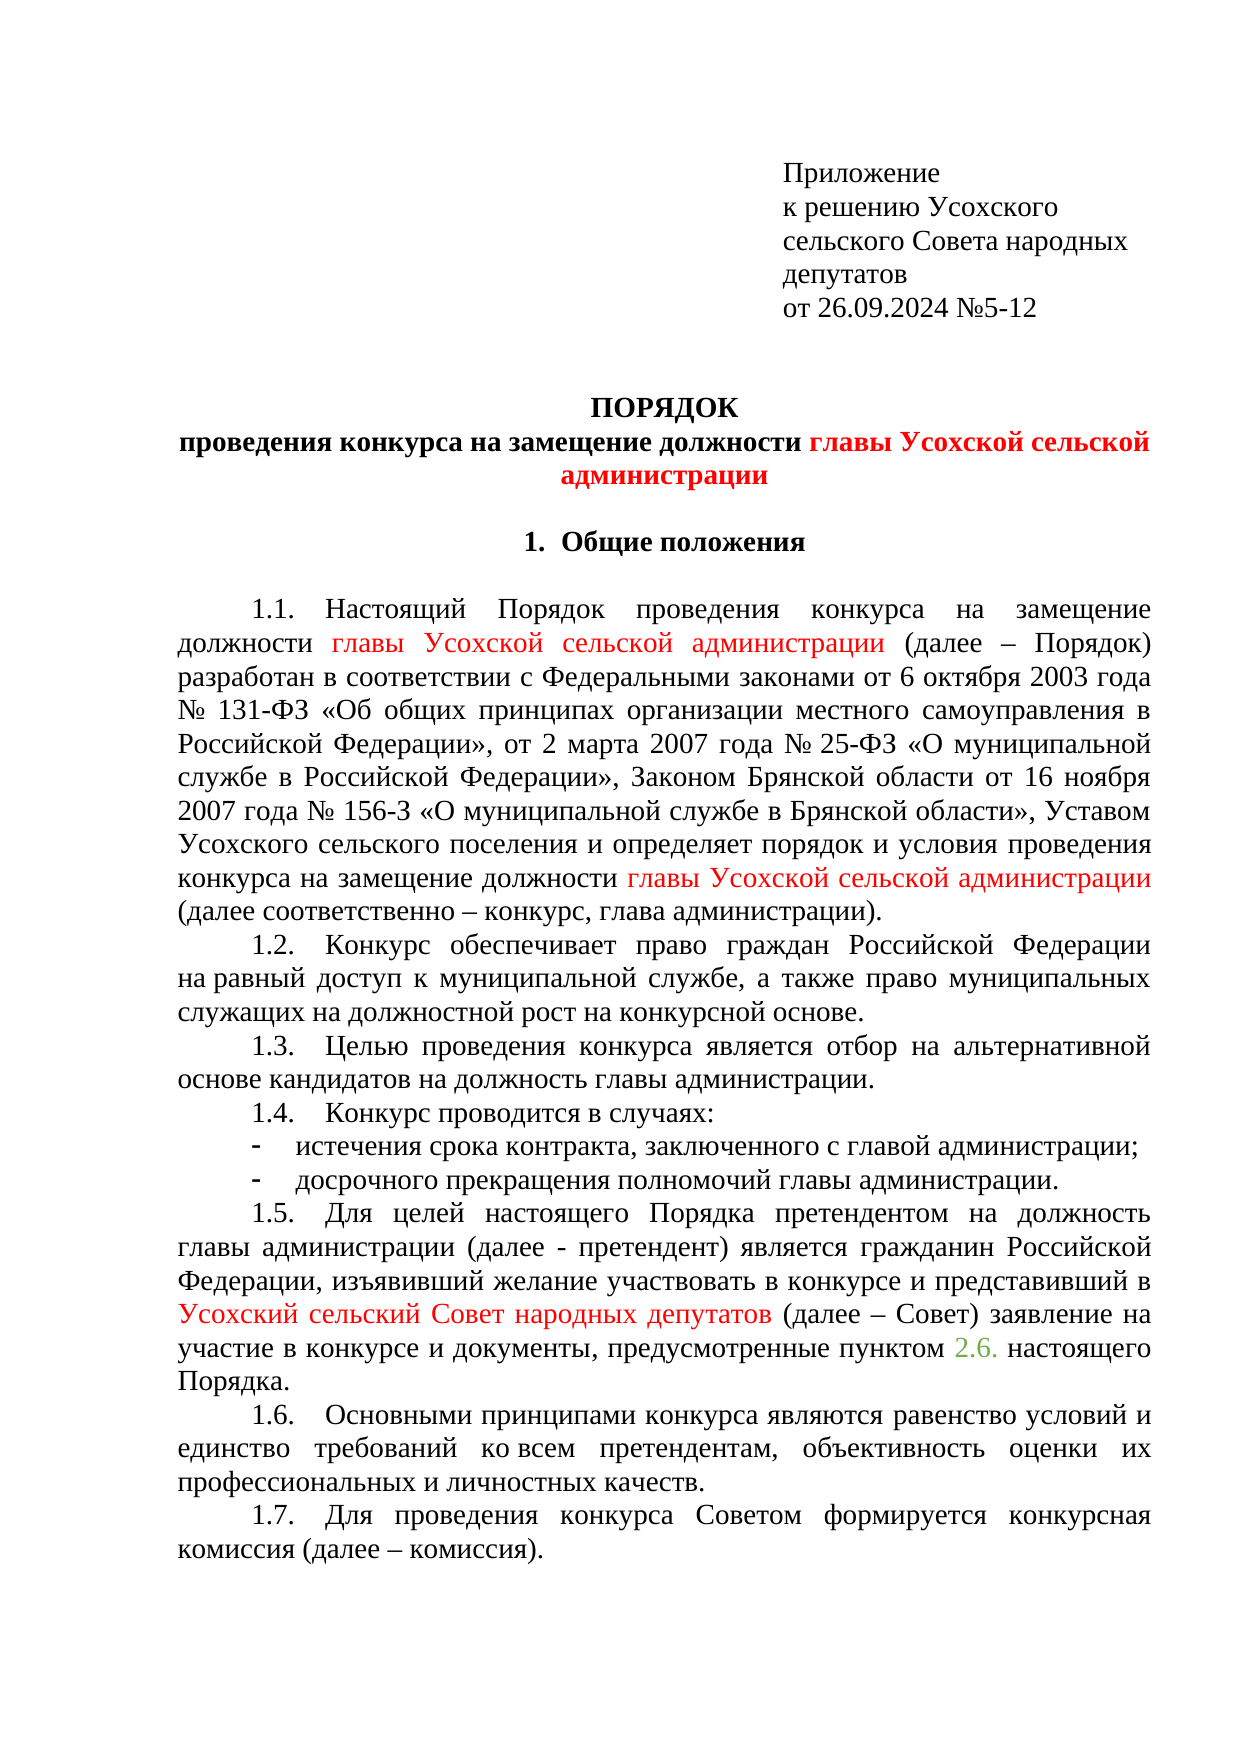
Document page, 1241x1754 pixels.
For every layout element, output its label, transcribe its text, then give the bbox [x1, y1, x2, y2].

list досрочного прекращения полномочий главы администрации. [177, 1162, 1152, 1196]
list Целью проведения конкурса является отбор на альтернативной основе кандидатов на должность главы администрации. [177, 1028, 1152, 1095]
text Порядок [177, 390, 1152, 424]
text Приложение [783, 156, 1152, 189]
text проведения конкурса на замещение должности главы Усохской сельской администрации [177, 424, 1152, 491]
list Для проведения конкурса Советом формируется конкурсная комиссия (далее – комиссия). [177, 1497, 1152, 1564]
list Конкурс проводится в случаях: [177, 1095, 1152, 1128]
list Для целей настоящего Порядка претендентом на должность главы администрации (далее - претендент) является гражданин Российской Федерации, изъявивший желание участвовать в конкурсе и представивший в Усохский сельский Совет народных депутатов (далее – Совет) заявление на участие в конкурсе и документы, предусмотренные пунктом 2.6. настоящего Порядка. [177, 1196, 1152, 1397]
text от 26.09.2024 №5-12 [783, 290, 1152, 323]
text к решению Усохского сельского Совета народных депутатов [783, 189, 1152, 290]
list Конкурс обеспечивает право граждан Российской Федерации на равный доступ к муниципальной службе, а также право муниципальных служащих на должностной рост на конкурсной основе. [177, 927, 1152, 1028]
list Настоящий Порядок проведения конкурса на замещение должности главы Усохской сельской администрации (далее – Порядок) разработан в соответствии с Федеральными законами от 6 октября 2003 года № 131-ФЗ «Об общих принципах организации местного самоуправления в Российской Федерации», от 2 марта 2007 года № 25-ФЗ «О муниципальной службе в Российской Федерации», Законом Брянской области от 16 ноября 2007 года № 156-З «О муниципальной службе в Брянской области», Уставом Усохского сельского поселения и определяет порядок и условия проведения конкурса на замещение должности главы Усохской сельской администрации (далее соответственно – конкурс, глава администрации). [177, 592, 1152, 927]
list Общие положения [177, 524, 1152, 558]
list истечения срока контракта, заключенного с главой администрации; [177, 1128, 1152, 1162]
list Основными принципами конкурса являются равенство условий и единство требований ко всем претендентам, объективность оценки их профессиональных и личностных качеств. [177, 1397, 1152, 1497]
